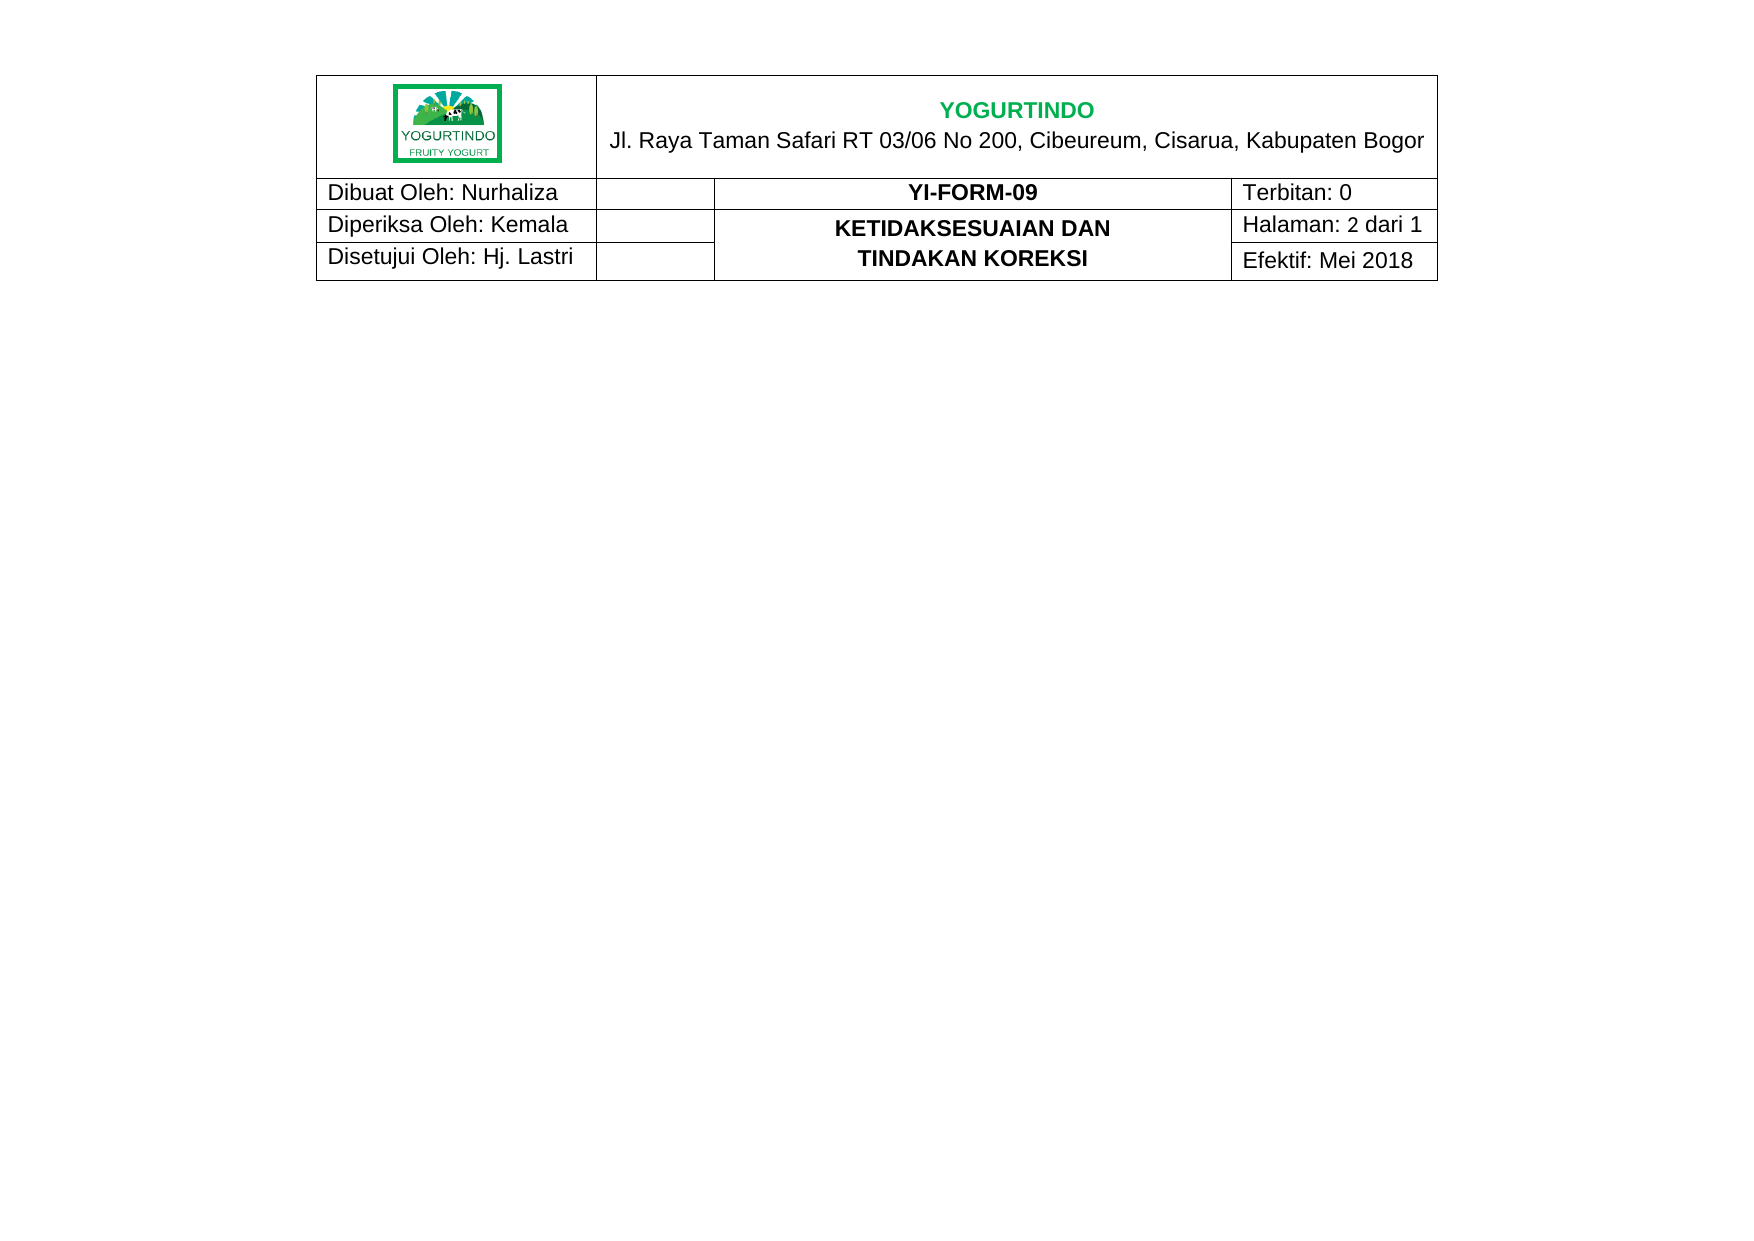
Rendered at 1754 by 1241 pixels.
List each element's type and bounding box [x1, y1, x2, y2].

picture [398, 89, 497, 158]
